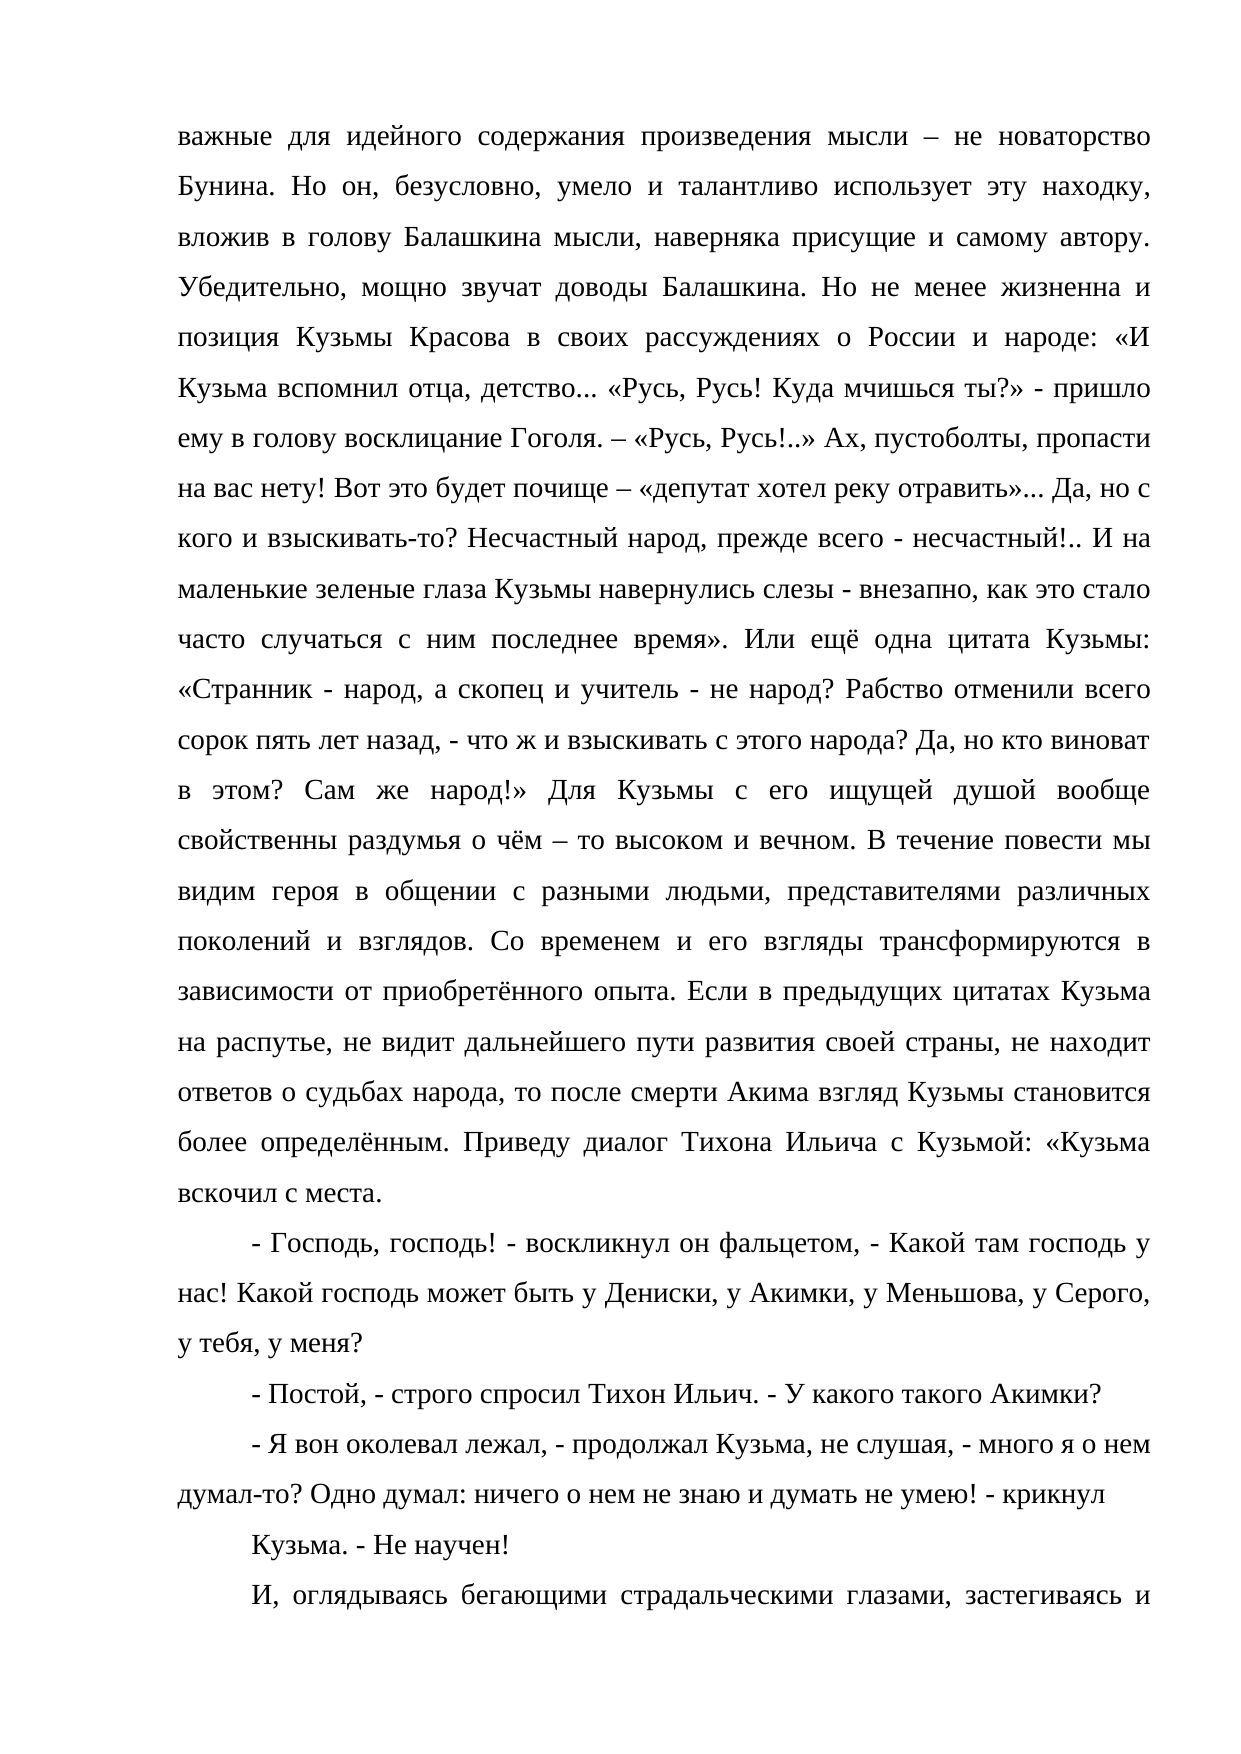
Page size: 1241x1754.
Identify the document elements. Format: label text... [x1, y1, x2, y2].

text Кузьма. - Не научен! [177, 1527, 1152, 1560]
text - Я вон околевал лежал, - продолжал Кузьма, не слушая, - много я о нем думал-то? Одно думал: ничего о нем не знаю и думать не умею! - крикнул [177, 1426, 1152, 1510]
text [177, 118, 1152, 1208]
text - Постой, - строго спросил Тихон Ильич. - У какого такого Акимки? [177, 1376, 1152, 1409]
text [177, 1577, 1152, 1611]
text - Господь, господь! - воскликнул он фальцетом, - Какой там господь у нас! Какой господь может быть у Дениски, у Акимки, у Меньшова, у Серого, у тебя, у меня? [177, 1225, 1152, 1359]
